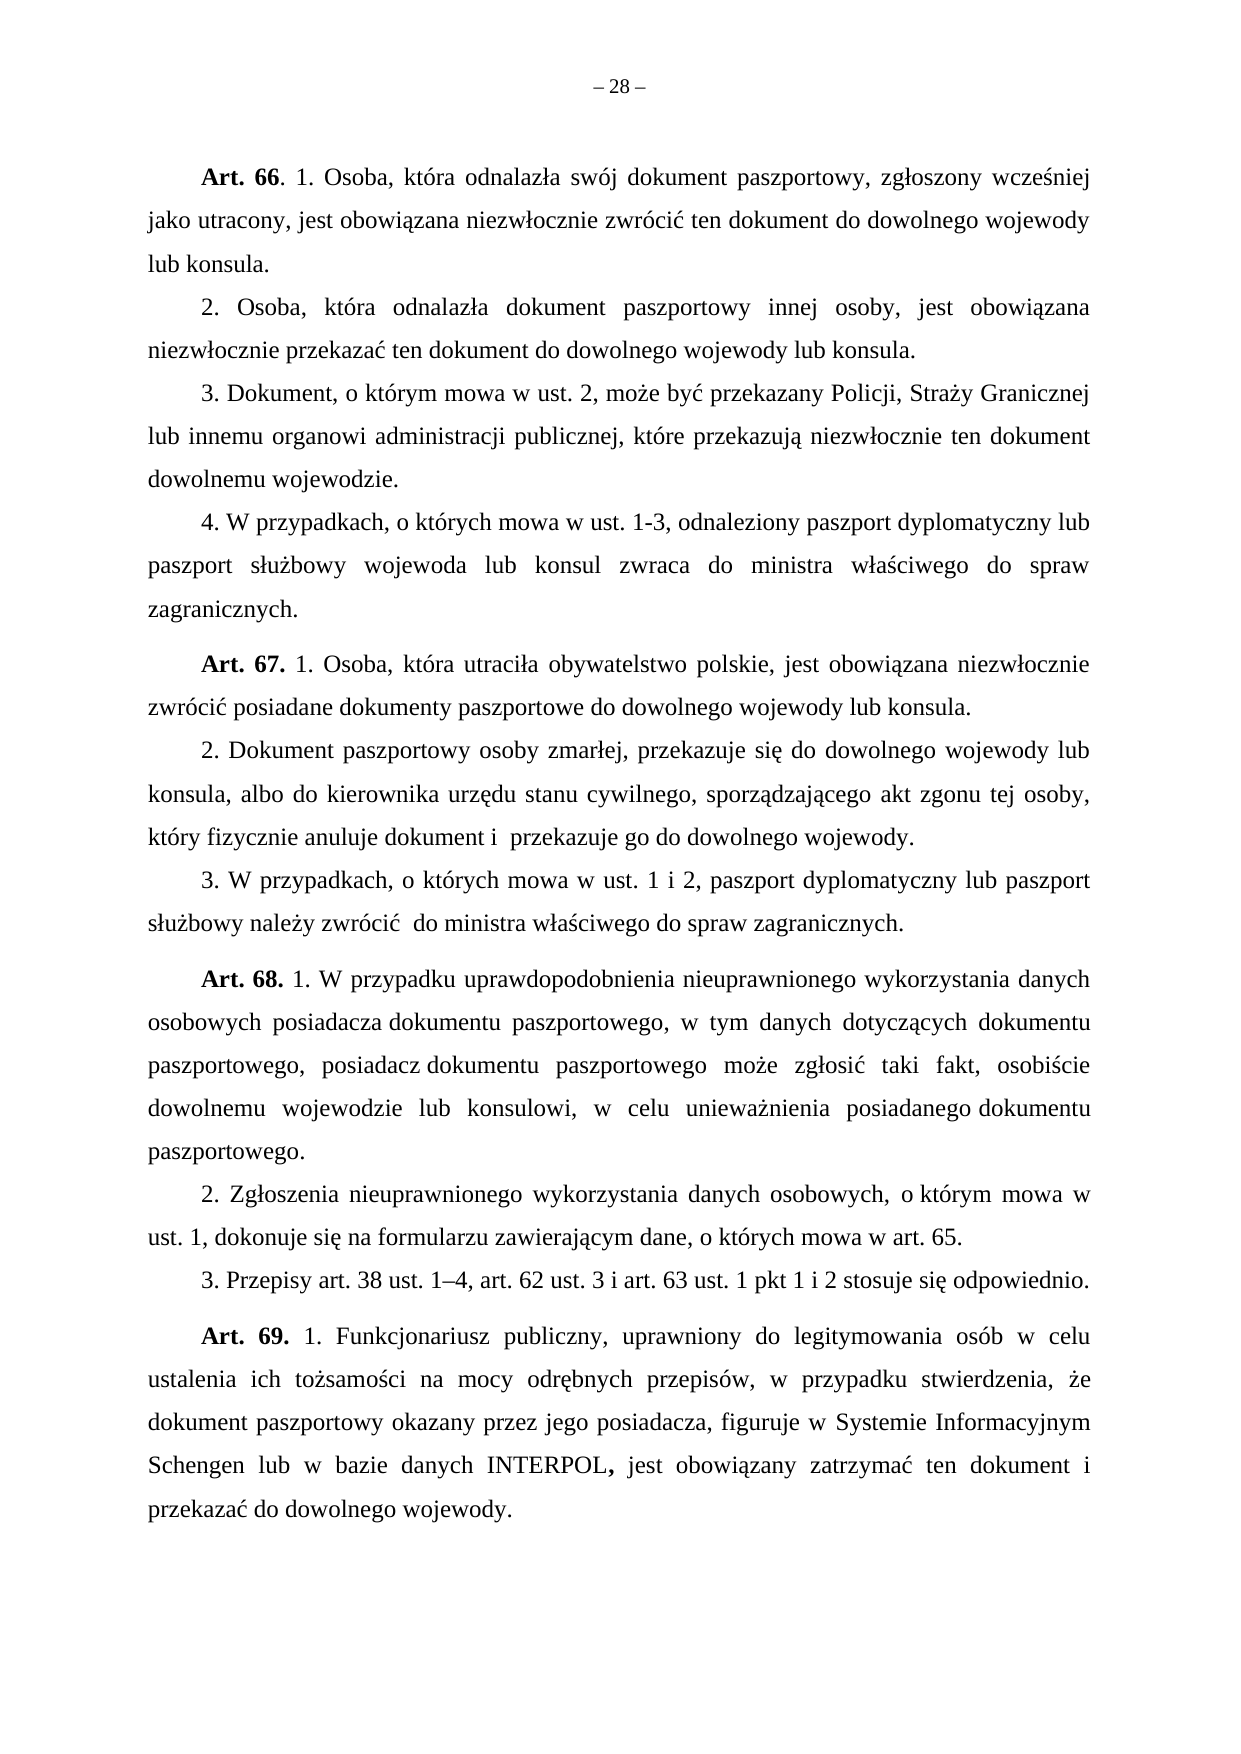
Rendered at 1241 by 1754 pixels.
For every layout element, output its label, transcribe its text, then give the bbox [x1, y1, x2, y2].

text 3. W przypadkach, o których mowa w ust. 1 i 2, paszport dyplomatyczny lub paszport służbowy należy zwrócić do ministra właściwego do spraw zagranicznych. [148, 865, 1091, 937]
text 2. Zgłoszenia nieuprawnionego wykorzystania danych osobowych, o którym mowa w ust. 1, dokonuje się na formularzu zawierającym dane, o których mowa w art. 65. [148, 1179, 1091, 1251]
text Art. 67. 1. Osoba, która utraciła obywatelstwo polskie, jest obowiązana niezwłocznie zwrócić posiadane dokumenty paszportowe do dowolnego wojewody lub konsula. [148, 649, 1091, 721]
text Art. 69. 1. Funkcjonariusz publiczny, uprawniony do legitymowania osób w celu ustalenia ich tożsamości na mocy odrębnych przepisów, w przypadku stwierdzenia, że dokument paszportowy okazany przez jego posiadacza, figuruje w Systemie Informacyjnym Schengen lub w bazie danych INTERPOL, jest obowiązany zatrzymać ten dokument i przekazać do dowolnego wojewody. [148, 1321, 1091, 1522]
text 2. Osoba, która odnalazła dokument paszportowy innej osoby, jest obowiązana niezwłocznie przekazać ten dokument do dowolnego wojewody lub konsula. [148, 292, 1091, 364]
text 3. Przepisy art. 38 ust. 1–4, art. 62 ust. 3 i art. 63 ust. 1 pkt 1 i 2 stosuje się odpowiednio. [148, 1266, 1091, 1294]
text 2. Dokument paszportowy osoby zmarłej, przekazuje się do dowolnego wojewody lub konsula, albo do kierownika urzędu stanu cywilnego, sporządzającego akt zgonu tej osoby, który fizycznie anuluje dokument i przekazuje go do dowolnego wojewody. [148, 736, 1091, 851]
text 3. Dokument, o którym mowa w ust. 2, może być przekazany Policji, Straży Granicznej lub innemu organowi administracji publicznej, które przekazują niezwłocznie ten dokument dowolnemu wojewodzie. [148, 378, 1091, 493]
text 4. W przypadkach, o których mowa w ust. 1-3, odnaleziony paszport dyplomatyczny lub paszport służbowy wojewoda lub konsul zwraca do ministra właściwego do spraw zagranicznych. [148, 507, 1091, 622]
text Art. 66. 1. Osoba, która odnalazła swój dokument paszportowy, zgłoszony wcześniej jako utracony, jest obowiązana niezwłocznie zwrócić ten dokument do dowolnego wojewody lub konsula. [148, 162, 1091, 277]
text Art. 68. 1. W przypadku uprawdopodobnienia nieuprawnionego wykorzystania danych osobowych posiadacza dokumentu paszportowego, w tym danych dotyczących dokumentu paszportowego, posiadacz dokumentu paszportowego może zgłosić taki fakt, osobiście dowolnemu wojewodzie lub konsulowi, w celu unieważnienia posiadanego dokumentu paszportowego. [148, 964, 1091, 1165]
